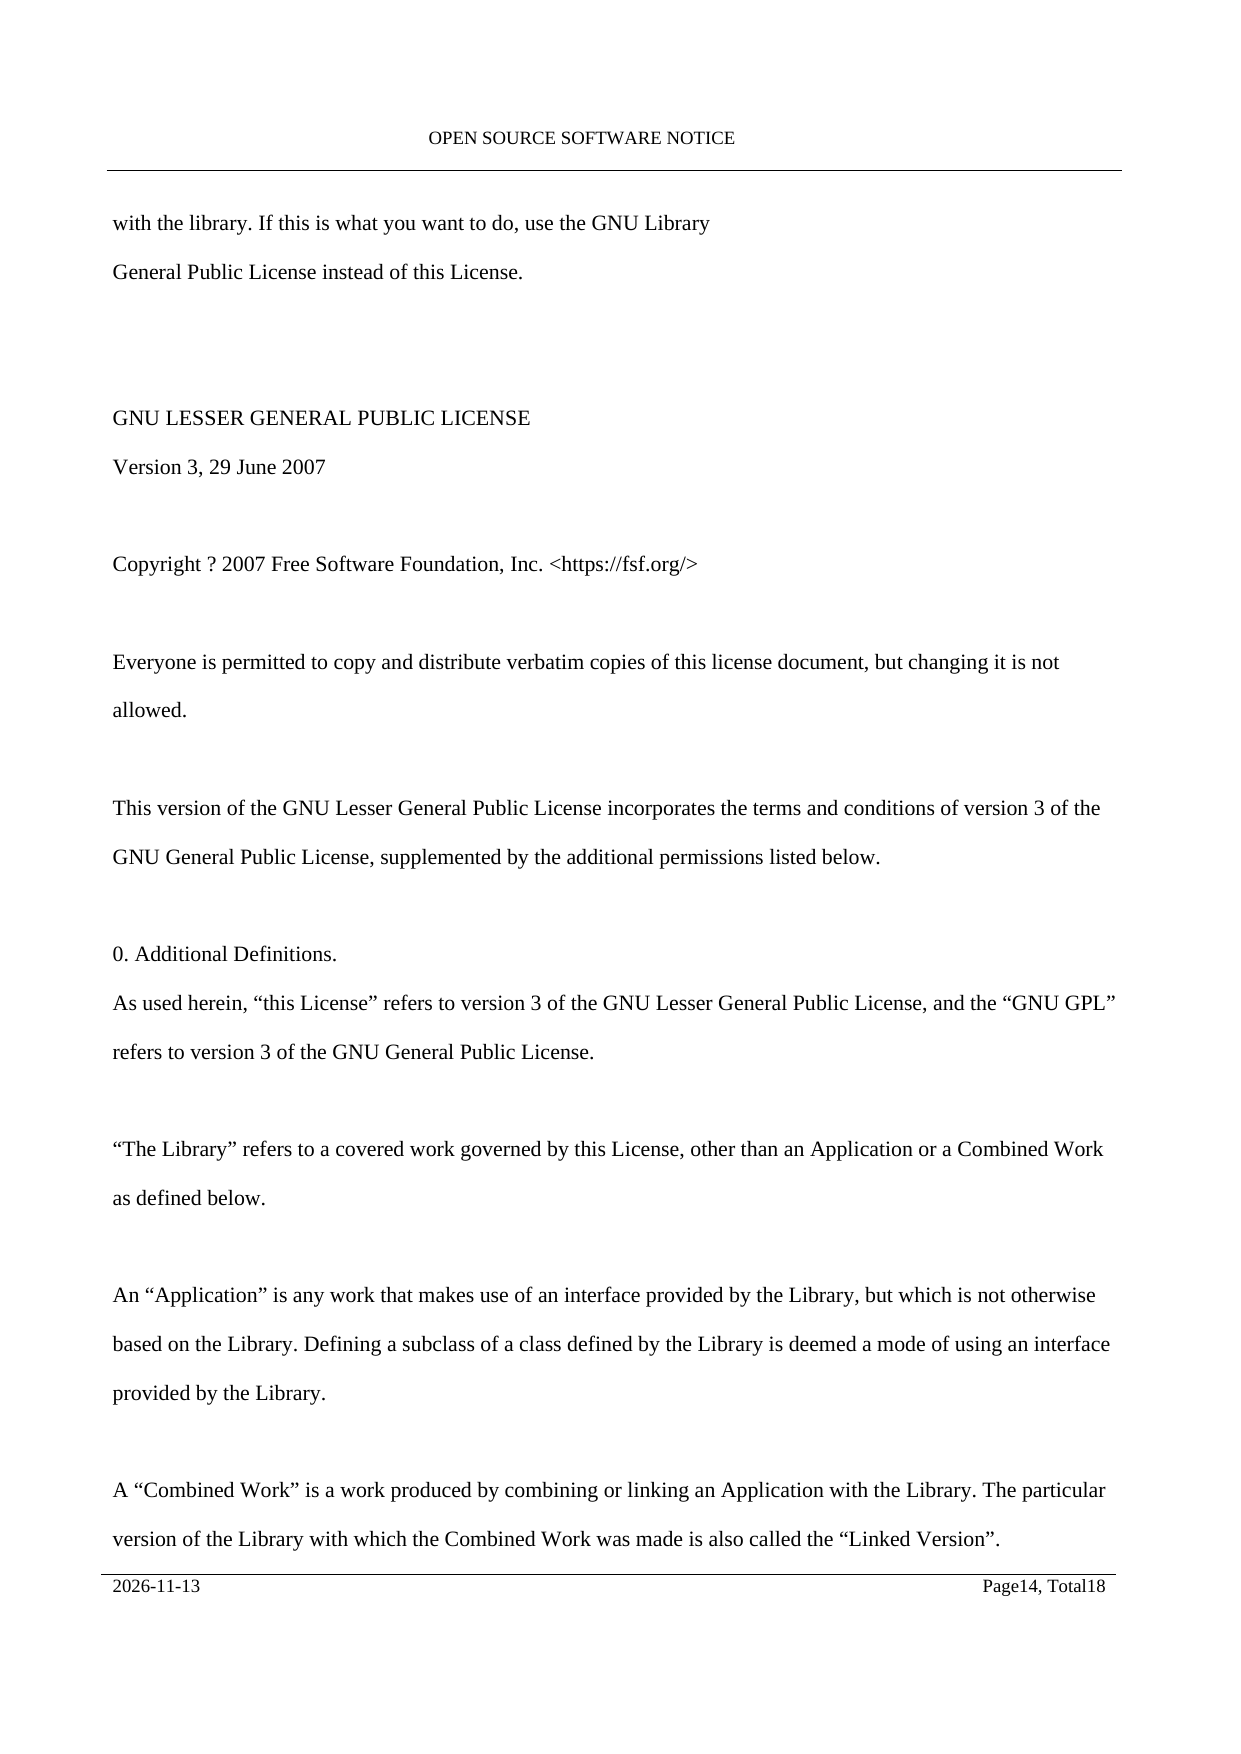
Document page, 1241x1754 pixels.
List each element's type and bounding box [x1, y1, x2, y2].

text [112, 206, 1128, 1555]
